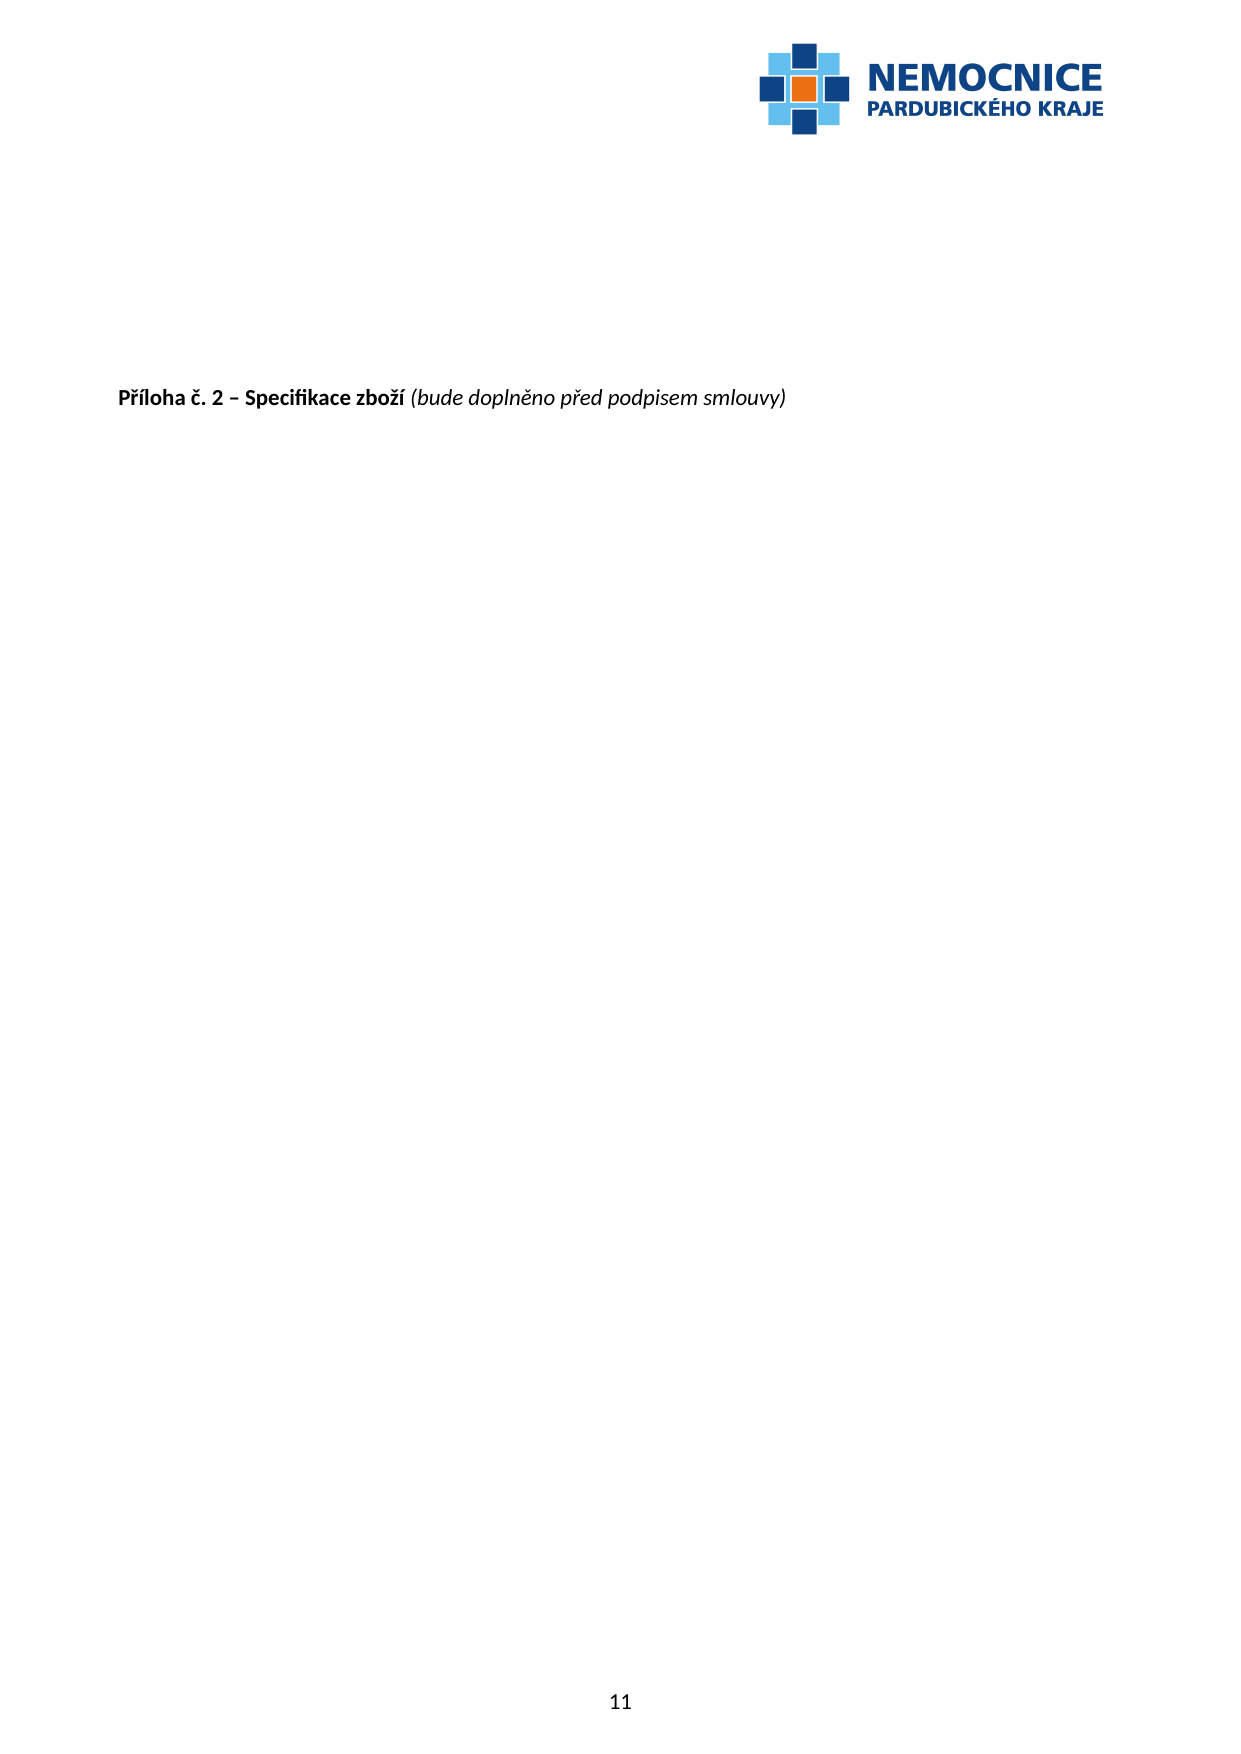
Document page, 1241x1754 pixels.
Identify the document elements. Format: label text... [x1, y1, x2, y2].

picture [758, 42, 1103, 136]
text Příloha č. 2 – Specifikace zboží (bude doplněno před podpisem smlouvy) [118, 383, 1122, 411]
